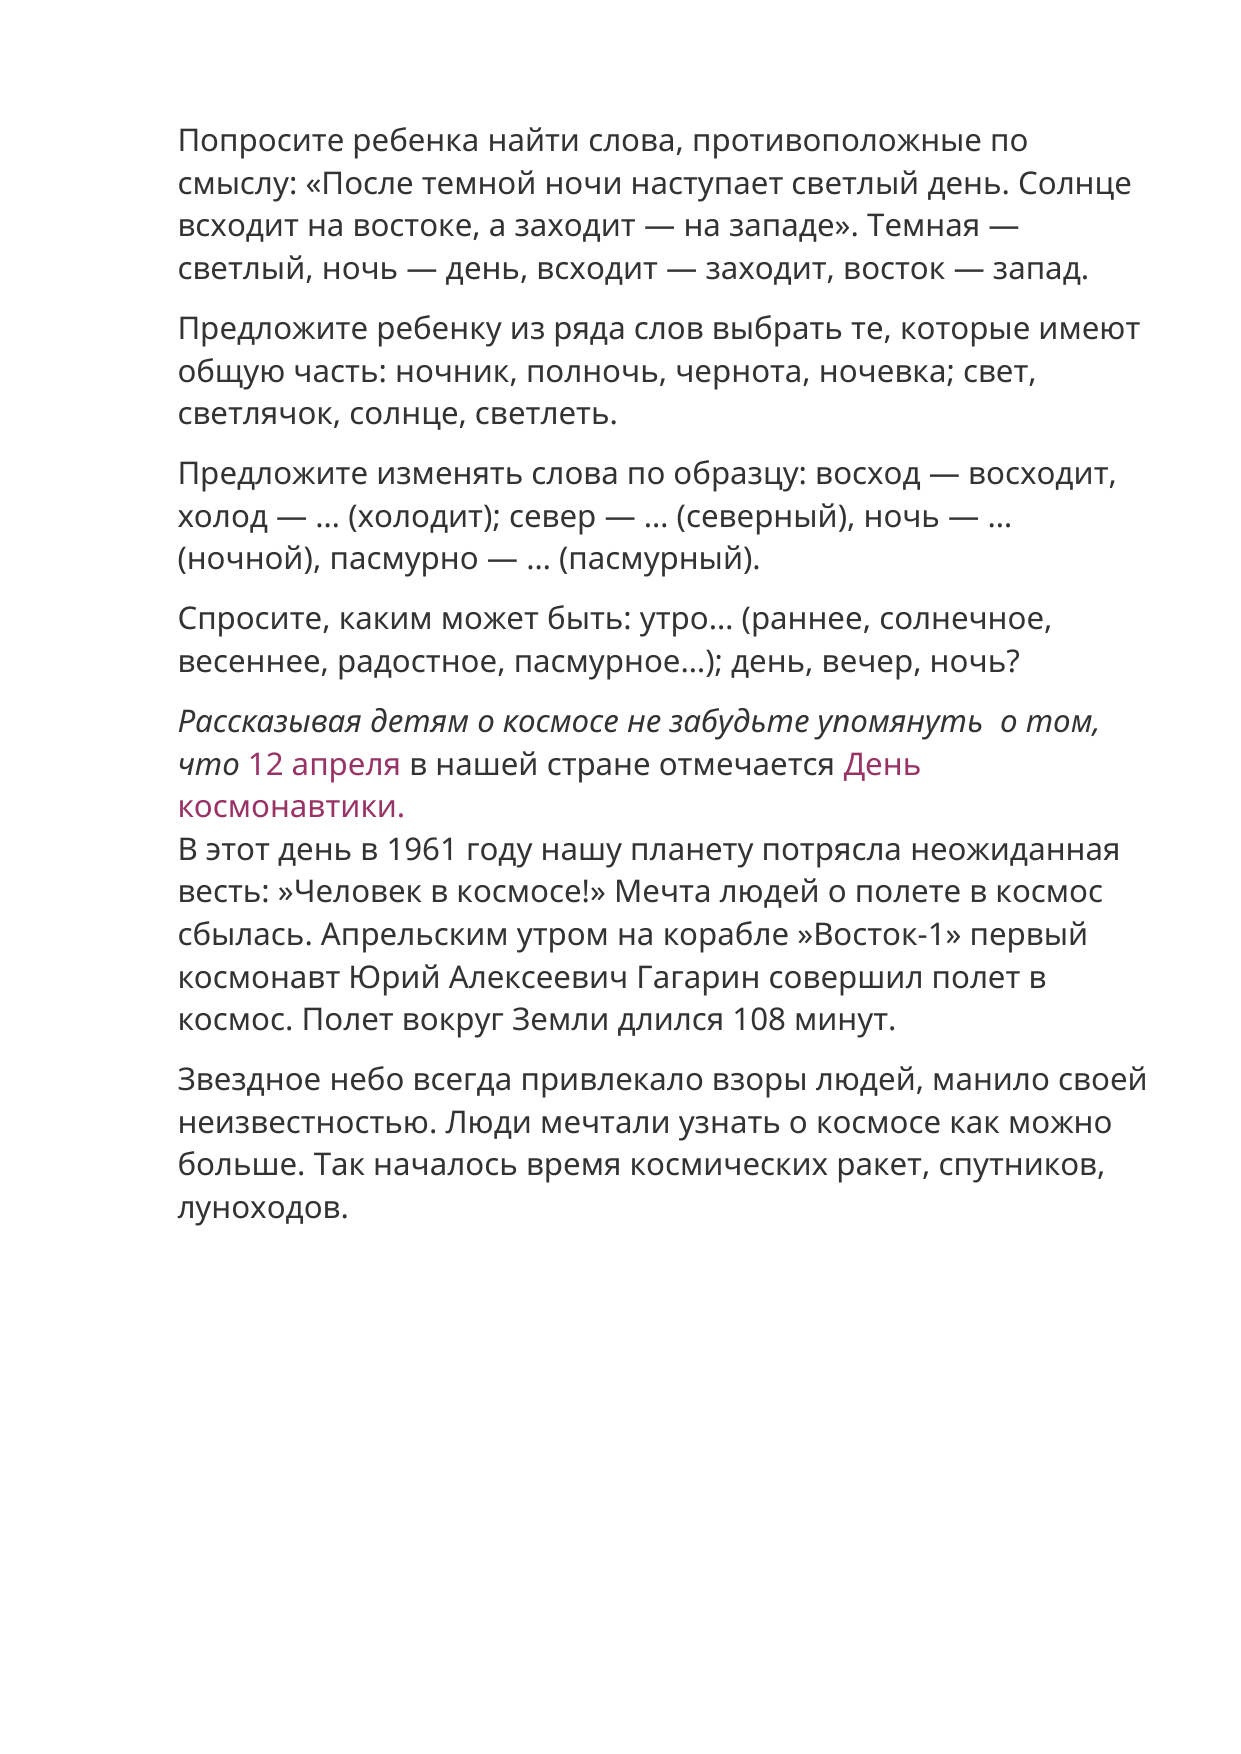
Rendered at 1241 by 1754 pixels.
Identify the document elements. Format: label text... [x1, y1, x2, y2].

text Рассказывая детям о космосе не забудьте упомянуть о том, что 12 апреля в нашей стране отмечается День космонавтики. В этот день в 1961 году нашу планету потрясла неожиданная весть: »Человек в космосе!» Мечта людей о полете в космос сбылась. Апрельским утром на корабле »Восток-1» первый космонавт Юрий Алексеевич Гагарин совершил полет в космос. Полет вокруг Земли длился 108 минут. [177, 699, 1152, 1040]
text Предложите ребенку из ряда слов выбрать те, которые имеют общую часть: ночник, полночь, чернота, ночевка; свет, светлячок, солнце, светлеть. [177, 306, 1152, 434]
text Спросите, каким может быть: утро… (раннее, солнечное, весеннее, радостное, пасмурное…); день, вечер, ночь? [177, 596, 1152, 682]
text Предложите изменять слова по образцу: восход — восходит, холод — … (холодит); север — … (северный), ночь — … (ночной), пасмурно — … (пасмурный). [177, 451, 1152, 579]
text Звездное небо всегда привлекало взоры людей, манило своей неизвестностью. Люди мечтали узнать о космосе как можно больше. Так началось время космических ракет, спутников, луноходов. [177, 1057, 1152, 1228]
text Попросите ребенка найти слова, противоположные по смыслу: «После темной ночи наступает светлый день. Солнце всходит на востоке, а заходит — на западе». Темная — светлый, ночь — день, всходит — заходит, восток — запад. [177, 118, 1152, 288]
